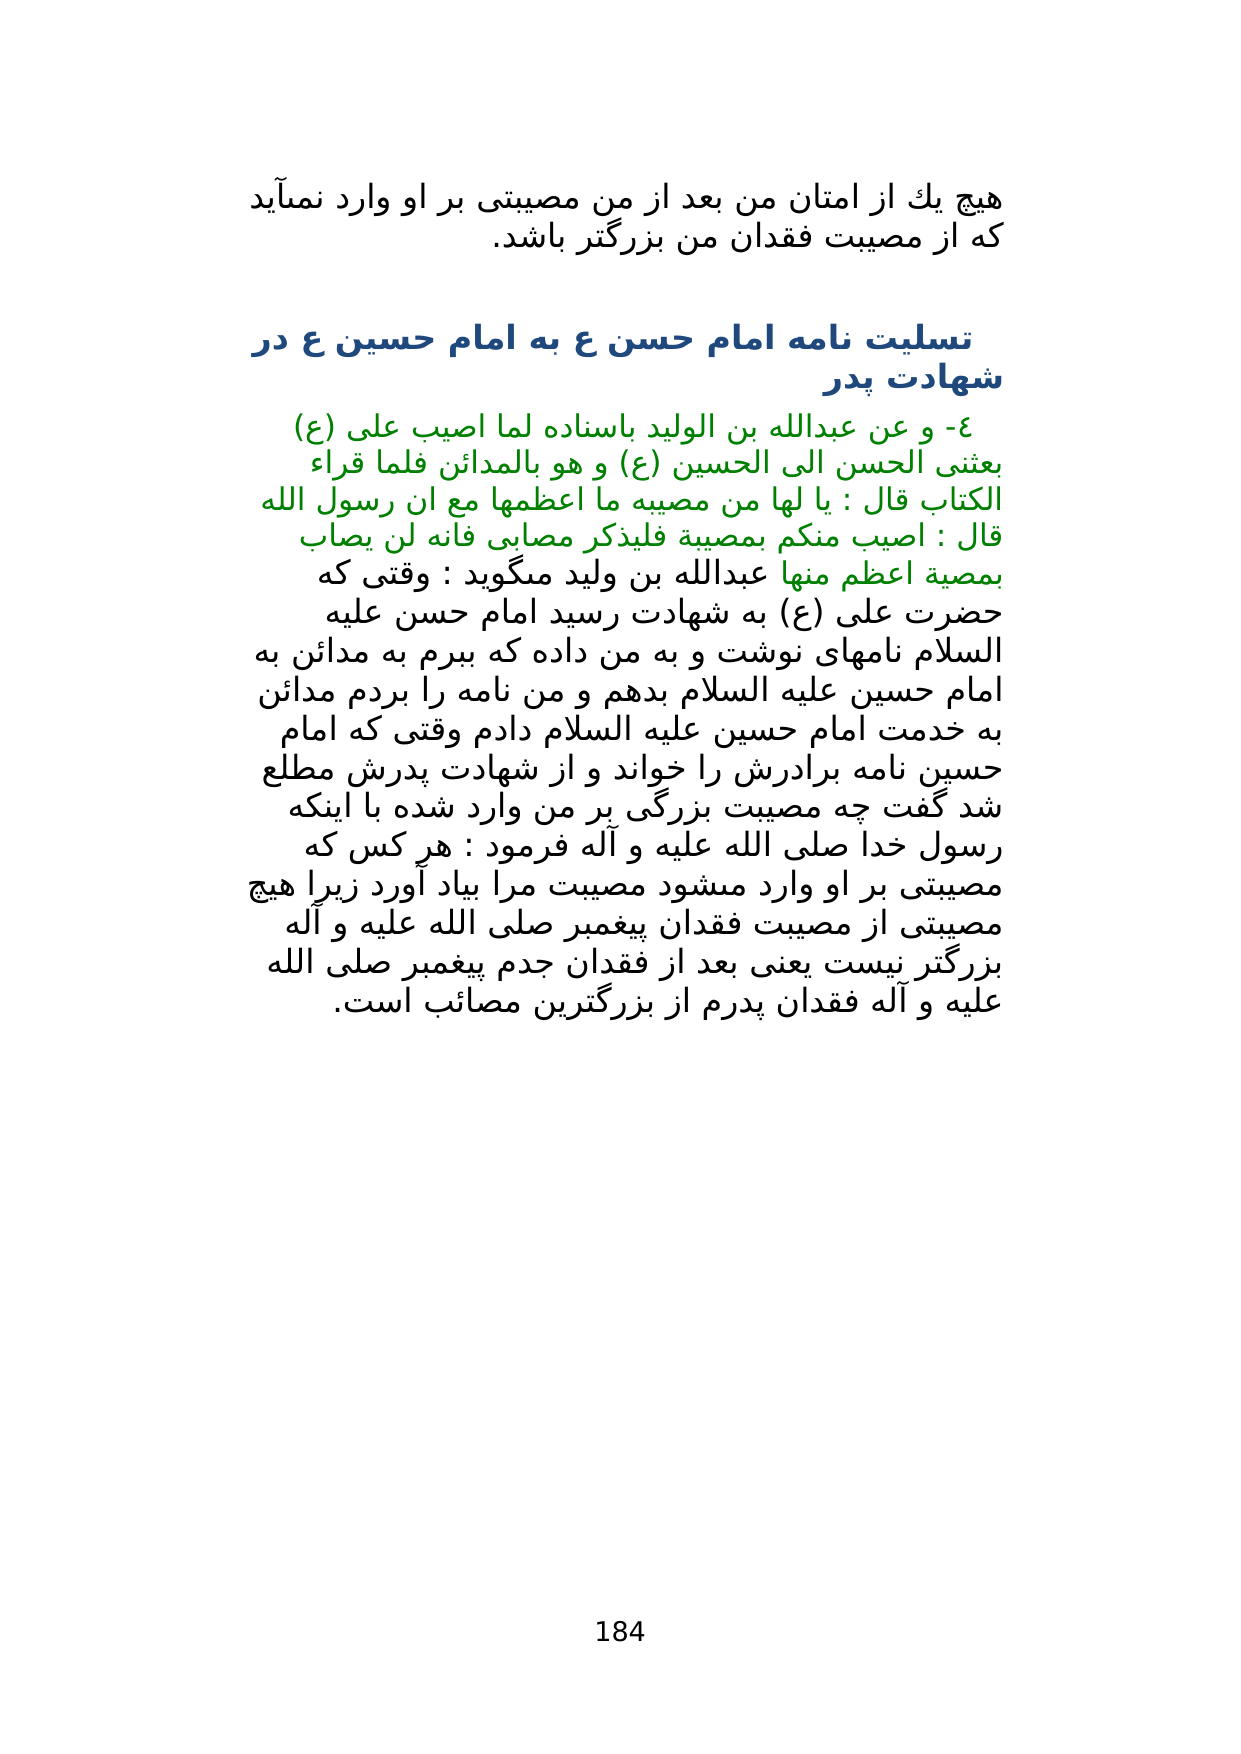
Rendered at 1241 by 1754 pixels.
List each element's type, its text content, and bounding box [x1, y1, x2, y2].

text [236, 177, 1004, 255]
subtitle تسليت نامه امام حسن ع به امام حسين ع در شهادت پدر [236, 318, 1004, 396]
text ٤- و عن عبدالله بن الوليد باسناده لما اصيب على (ع) بعثنى الحسن الى الحسين (ع) و هو بالمدائن فلما قراء الكتاب قال : يا لها من مصيبه ما اعظمها مع ان رسول الله قال : اصيب منكم بمصيبة فليذكر مصابى فانه لن يصاب بمصية اعظم منها عبدالله بن وليد مى‏گويد : وقتى كه حضرت على (ع) به شهادت رسيد امام حسن عليه السلام نامه‏اى نوشت و به من داده كه ببرم به مدائن به امام حسين عليه السلام بدهم و من نامه را بردم مدائن به خدمت امام حسين عليه السلام دادم وقتى كه امام حسين نامه برادرش را خواند و از شهادت پدرش مطلع شد گفت چه مصيبت بزرگى بر من وارد شده با اينكه رسول خدا صلى الله عليه و آله فرمود : هر كس كه مصيبتى بر او وارد مى‏شود مصيبت مرا بياد آورد زيرا هيچ مصيبتى از مصيبت فقدان پيغمبر صلى الله عليه و آله بزرگتر نيست يعنى بعد از فقدان جدم پيغمبر صلى الله عليه و آله فقدان پدرم از بزرگترين مصائب است. [236, 408, 1004, 1020]
